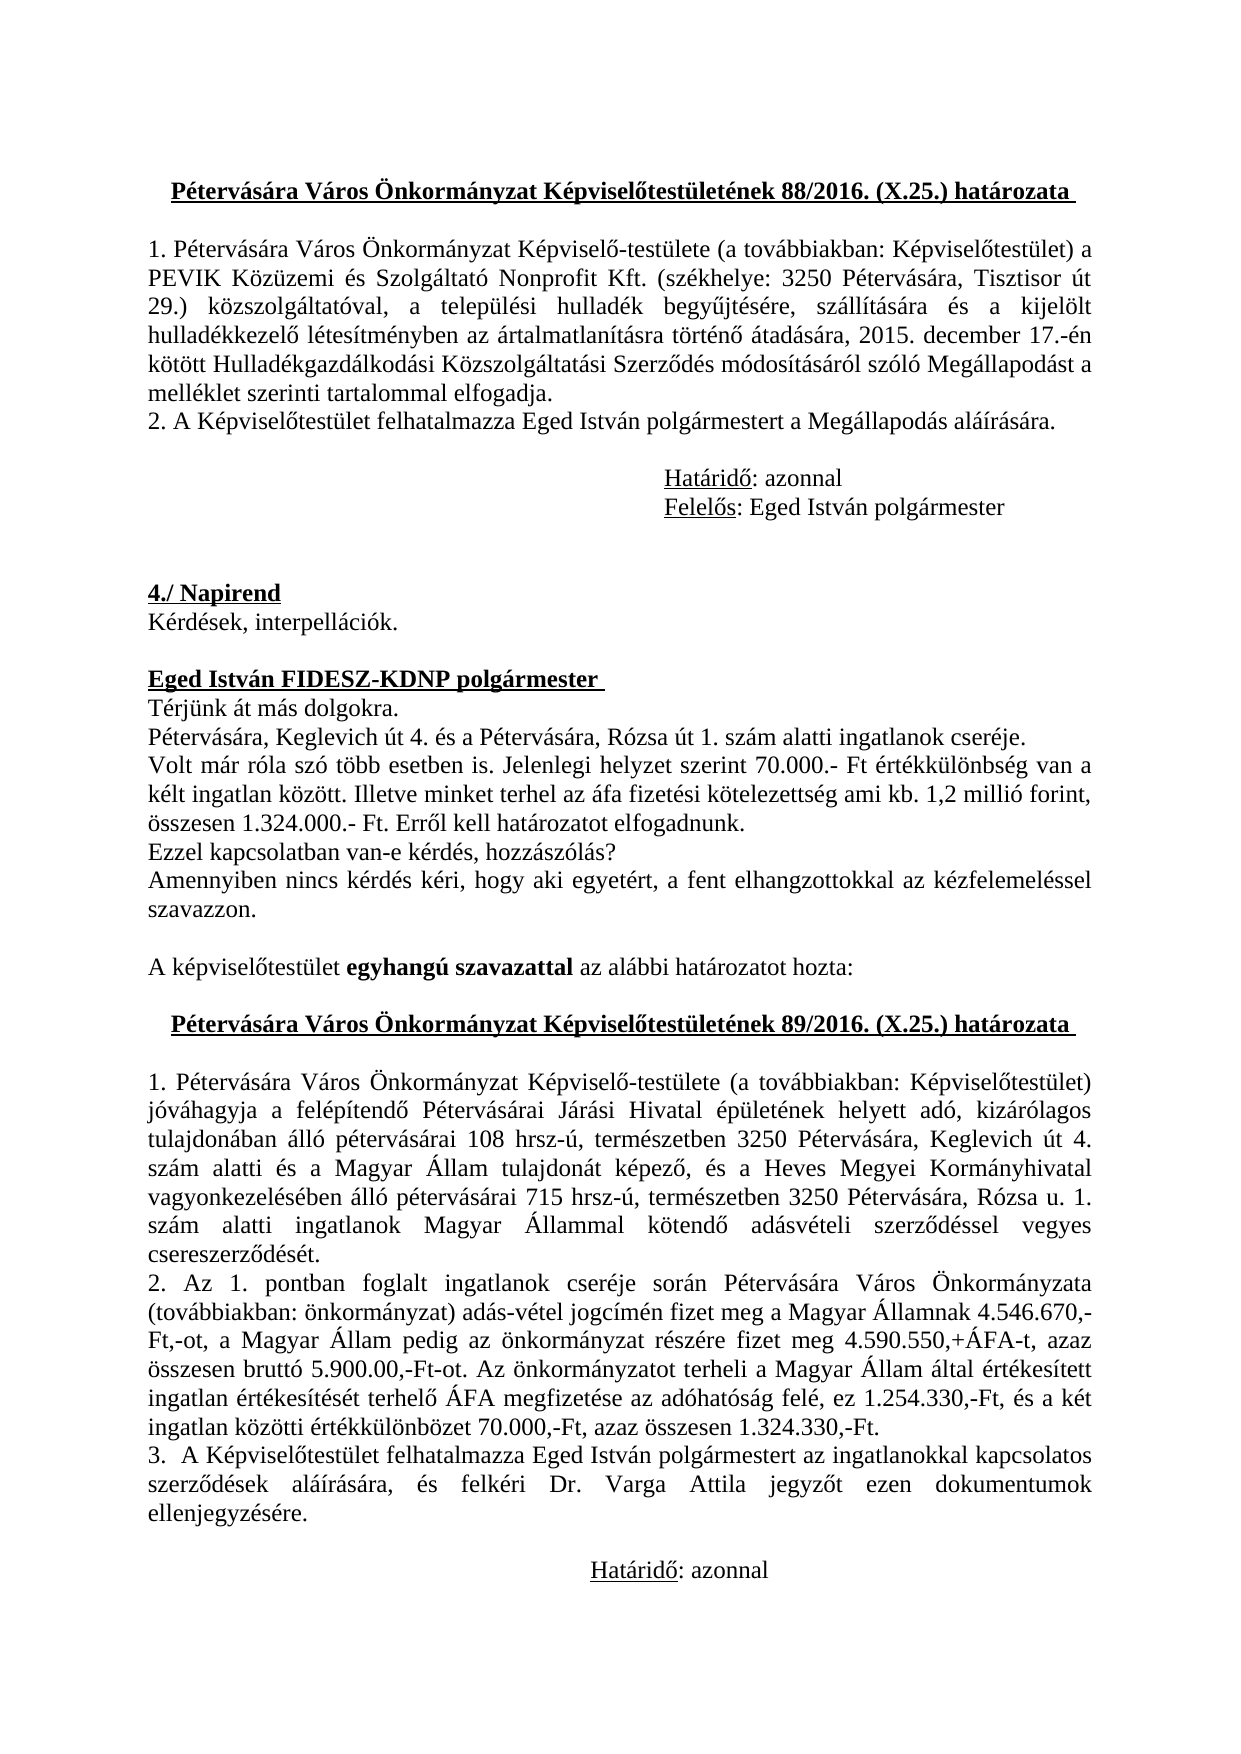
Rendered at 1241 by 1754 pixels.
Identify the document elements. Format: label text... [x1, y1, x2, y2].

text Pétervására, Keglevich út 4. és a Pétervására, Rózsa út 1. szám alatti ingatlanok cseréje. [148, 722, 1093, 751]
text Határidő: azonnal [590, 463, 1093, 492]
text Pétervására Város Önkormányzat Képviselőtestületének 88/2016. (X.25.) határozata [148, 176, 1093, 205]
text Térjünk át más dolgokra. [148, 693, 1093, 722]
text Határidő: azonnal [148, 1556, 1093, 1584]
text 3. A Képviselőtestület felhatalmazza Eged István polgármestert az ingatlanokkal kapcsolatos szerződések aláírására, és felkéri Dr. Varga Attila jegyzőt ezen dokumentumok ellenjegyzésére. [148, 1441, 1093, 1527]
text 4./ Napirend [148, 578, 1093, 607]
text Ezzel kapcsolatban van-e kérdés, hozzászólás? [148, 837, 1093, 866]
text Amennyiben nincs kérdés kéri, hogy aki egyetért, a fent elhangzottokkal az kézfelemeléssel szavazzon. [148, 866, 1093, 923]
text Pétervására Város Önkormányzat Képviselőtestületének 89/2016. (X.25.) határozata [148, 1009, 1093, 1038]
text 2. Az 1. pontban foglalt ingatlanok cseréje során Pétervására Város Önkormányzata (továbbiakban: önkormányzat) adás-vétel jogcímén fizet meg a Magyar Államnak 4.546.670,-Ft,-ot, a Magyar Állam pedig az önkormányzat részére fizet meg 4.590.550,+ÁFA-t, azaz összesen bruttó 5.900.00,-Ft-ot. Az önkormányzatot terheli a Magyar Állam által értékesített ingatlan értékesítését terhelő ÁFA megfizetése az adóhatóság felé, ez 1.254.330,-Ft, és a két ingatlan közötti értékkülönbözet 70.000,-Ft, azaz összesen 1.324.330,-Ft. [148, 1268, 1093, 1441]
text 2. A Képviselőtestület felhatalmazza Eged István polgármestert a Megállapodás aláírására. [148, 406, 1093, 435]
text Felelős: Eged István polgármester [590, 492, 1093, 521]
text 1. Pétervására Város Önkormányzat Képviselő-testülete (a továbbiakban: Képviselőtestület) jóváhagyja a felépítendő Pétervásárai Járási Hivatal épületének helyett adó, kizárólagos tulajdonában álló pétervásárai 108 hrsz-ú, természetben 3250 Pétervására, Keglevich út 4. szám alatti és a Magyar Állam tulajdonát képező, és a Heves Megyei Kormányhivatal vagyonkezelésében álló pétervásárai 715 hrsz-ú, természetben 3250 Pétervására, Rózsa u. 1. szám alatti ingatlanok Magyar Állammal kötendő adásvételi szerződéssel vegyes csereszerződését. [148, 1067, 1093, 1268]
text A képviselőtestület egyhangú szavazattal az alábbi határozatot hozta: [148, 952, 1093, 981]
text Eged István FIDESZ-KDNP polgármester [148, 664, 1093, 693]
text Kérdések, interpellációk. [148, 607, 1093, 636]
text Volt már róla szó több esetben is. Jelenlegi helyzet szerint 70.000.- Ft értékkülönbség van a kélt ingatlan között. Illetve minket terhel az áfa fizetési kötelezettség ami kb. 1,2 millió forint, összesen 1.324.000.- Ft. Erről kell határozatot elfogadnunk. [148, 751, 1093, 837]
text 1. Pétervására Város Önkormányzat Képviselő-testülete (a továbbiakban: Képviselőtestület) a PEVIK Közüzemi és Szolgáltató Nonprofit Kft. (székhelye: 3250 Pétervására, Tisztisor út 29.) közszolgáltatóval, a települési hulladék begyűjtésére, szállítására és a kijelölt hulladékkezelő létesítményben az ártalmatlanításra történő átadására, 2015. december 17.-én kötött Hulladékgazdálkodási Közszolgáltatási Szerződés módosításáról szóló Megállapodást a melléklet szerinti tartalommal elfogadja. [148, 234, 1093, 406]
